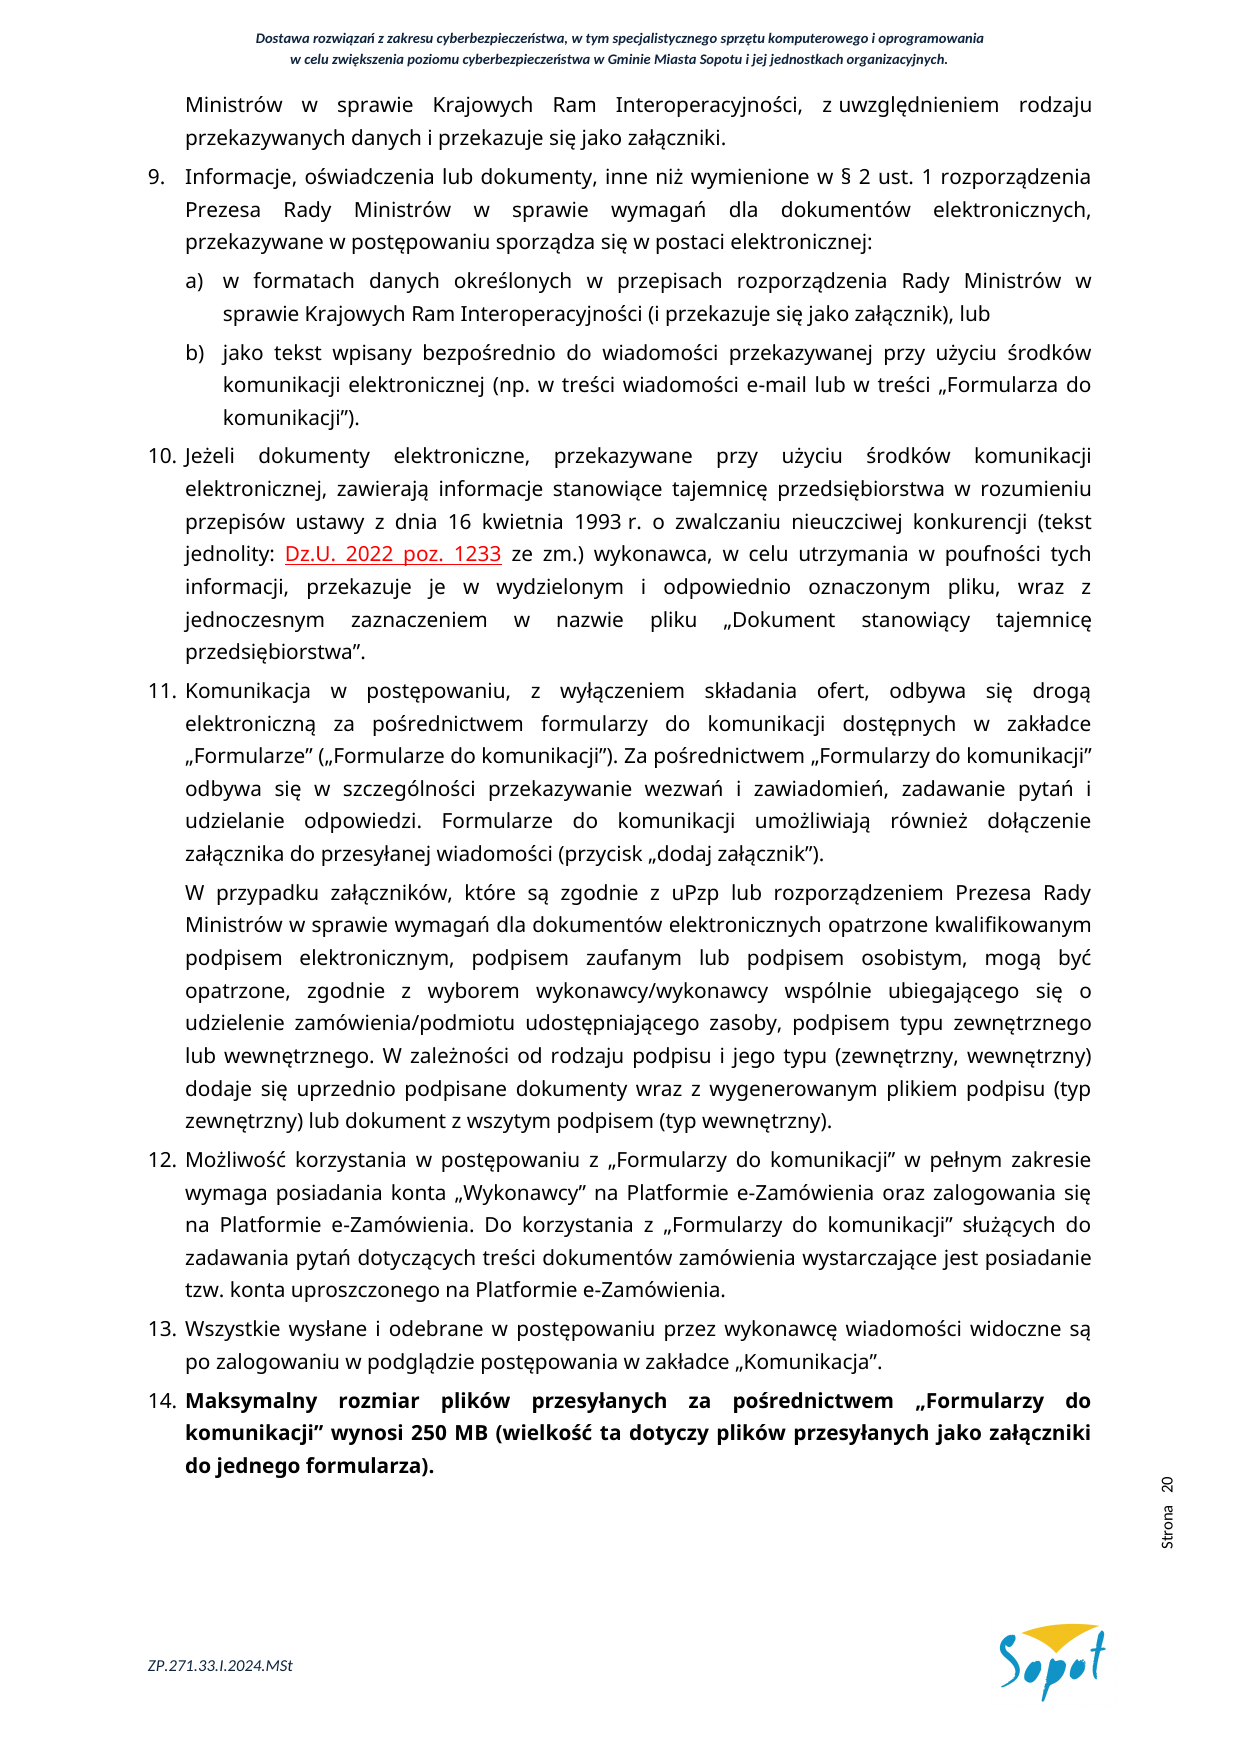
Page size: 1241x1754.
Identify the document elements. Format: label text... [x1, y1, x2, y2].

list Komunikacja w postępowaniu, z wyłączeniem składania ofert, odbywa się drogą elektroniczną za pośrednictwem formularzy do komunikacji dostępnych w zakładce „Formularze” („Formularze do komunikacji”). Za pośrednictwem „Formularzy do komunikacji” odbywa się w szczególności przekazywanie wezwań i zawiadomień, zadawanie pytań i udzielanie odpowiedzi. Formularze do komunikacji umożliwiają również dołączenie załącznika do przesyłanej wiadomości (przycisk „dodaj załącznik”). [148, 676, 1092, 868]
list w formatach danych określonych w przepisach rozporządzenia Rady Ministrów w sprawie Krajowych Ram Interoperacyjności (i przekazuje się jako załącznik), lub [185, 266, 1092, 327]
list W przypadku załączników, które są zgodnie z uPzp lub rozporządzeniem Prezesa Rady Ministrów w sprawie wymagań dla dokumentów elektronicznych opatrzone kwalifikowanym podpisem elektronicznym, podpisem zaufanym lub podpisem osobistym, mogą być opatrzone, zgodnie z wyborem wykonawcy/wykonawcy wspólnie ubiegającego się o udzielenie zamówienia/podmiotu udostępniającego zasoby, podpisem typu zewnętrznego lub wewnętrznego. W zależności od rodzaju podpisu i jego typu (zewnętrzny, wewnętrzny) dodaje się uprzednio podpisane dokumenty wraz z wygenerowanym plikiem podpisu (typ zewnętrzny) lub dokument z wszytym podpisem (typ wewnętrzny). [185, 878, 1092, 1135]
list Wszystkie wysłane i odebrane w postępowaniu przez wykonawcę wiadomości widoczne są po zalogowaniu w podglądzie postępowania w zakładce „Komunikacja”. [148, 1314, 1092, 1375]
picture [988, 1617, 1119, 1709]
list Możliwość korzystania w postępowaniu z „Formularzy do komunikacji” w pełnym zakresie wymaga posiadania konta „Wykonawcy” na Platformie e-Zamówienia oraz zalogowania się na Platformie e-Zamówienia. Do korzystania z „Formularzy do komunikacji” służących do zadawania pytań dotyczących treści dokumentów zamówienia wystarczające jest posiadanie tzw. konta uproszczonego na Platformie e-Zamówienia. [148, 1145, 1092, 1304]
list Informacje, oświadczenia lub dokumenty, inne niż wymienione w § 2 ust. 1 rozporządzenia Prezesa Rady Ministrów w sprawie wymagań dla dokumentów elektronicznych, przekazywane w postępowaniu sporządza się w postaci elektronicznej: [148, 162, 1092, 256]
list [148, 91, 1092, 152]
list Maksymalny rozmiar plików przesyłanych za pośrednictwem „Formularzy do komunikacji” wynosi 250 MB (wielkość ta dotyczy plików przesyłanych jako załączniki do jednego formularza). [148, 1386, 1092, 1479]
list jako tekst wpisany bezpośrednio do wiadomości przekazywanej przy użyciu środków komunikacji elektronicznej (np. w treści wiadomości e-mail lub w treści „Formularza do komunikacji”). [185, 338, 1092, 431]
list Jeżeli dokumenty elektroniczne, przekazywane przy użyciu środków komunikacji elektronicznej, zawierają informacje stanowiące tajemnicę przedsiębiorstwa w rozumieniu przepisów ustawy z dnia 16 kwietnia 1993 r. o zwalczaniu nieuczciwej konkurencji (tekst jednolity: Dz.U. 2022 poz. 1233 ze zm.) wykonawca, w celu utrzymania w poufności tych informacji, przekazuje je w wydzielonym i odpowiednio oznaczonym pliku, wraz z jednoczesnym zaznaczeniem w nazwie pliku „Dokument stanowiący tajemnicę przedsiębiorstwa”. [148, 442, 1092, 666]
